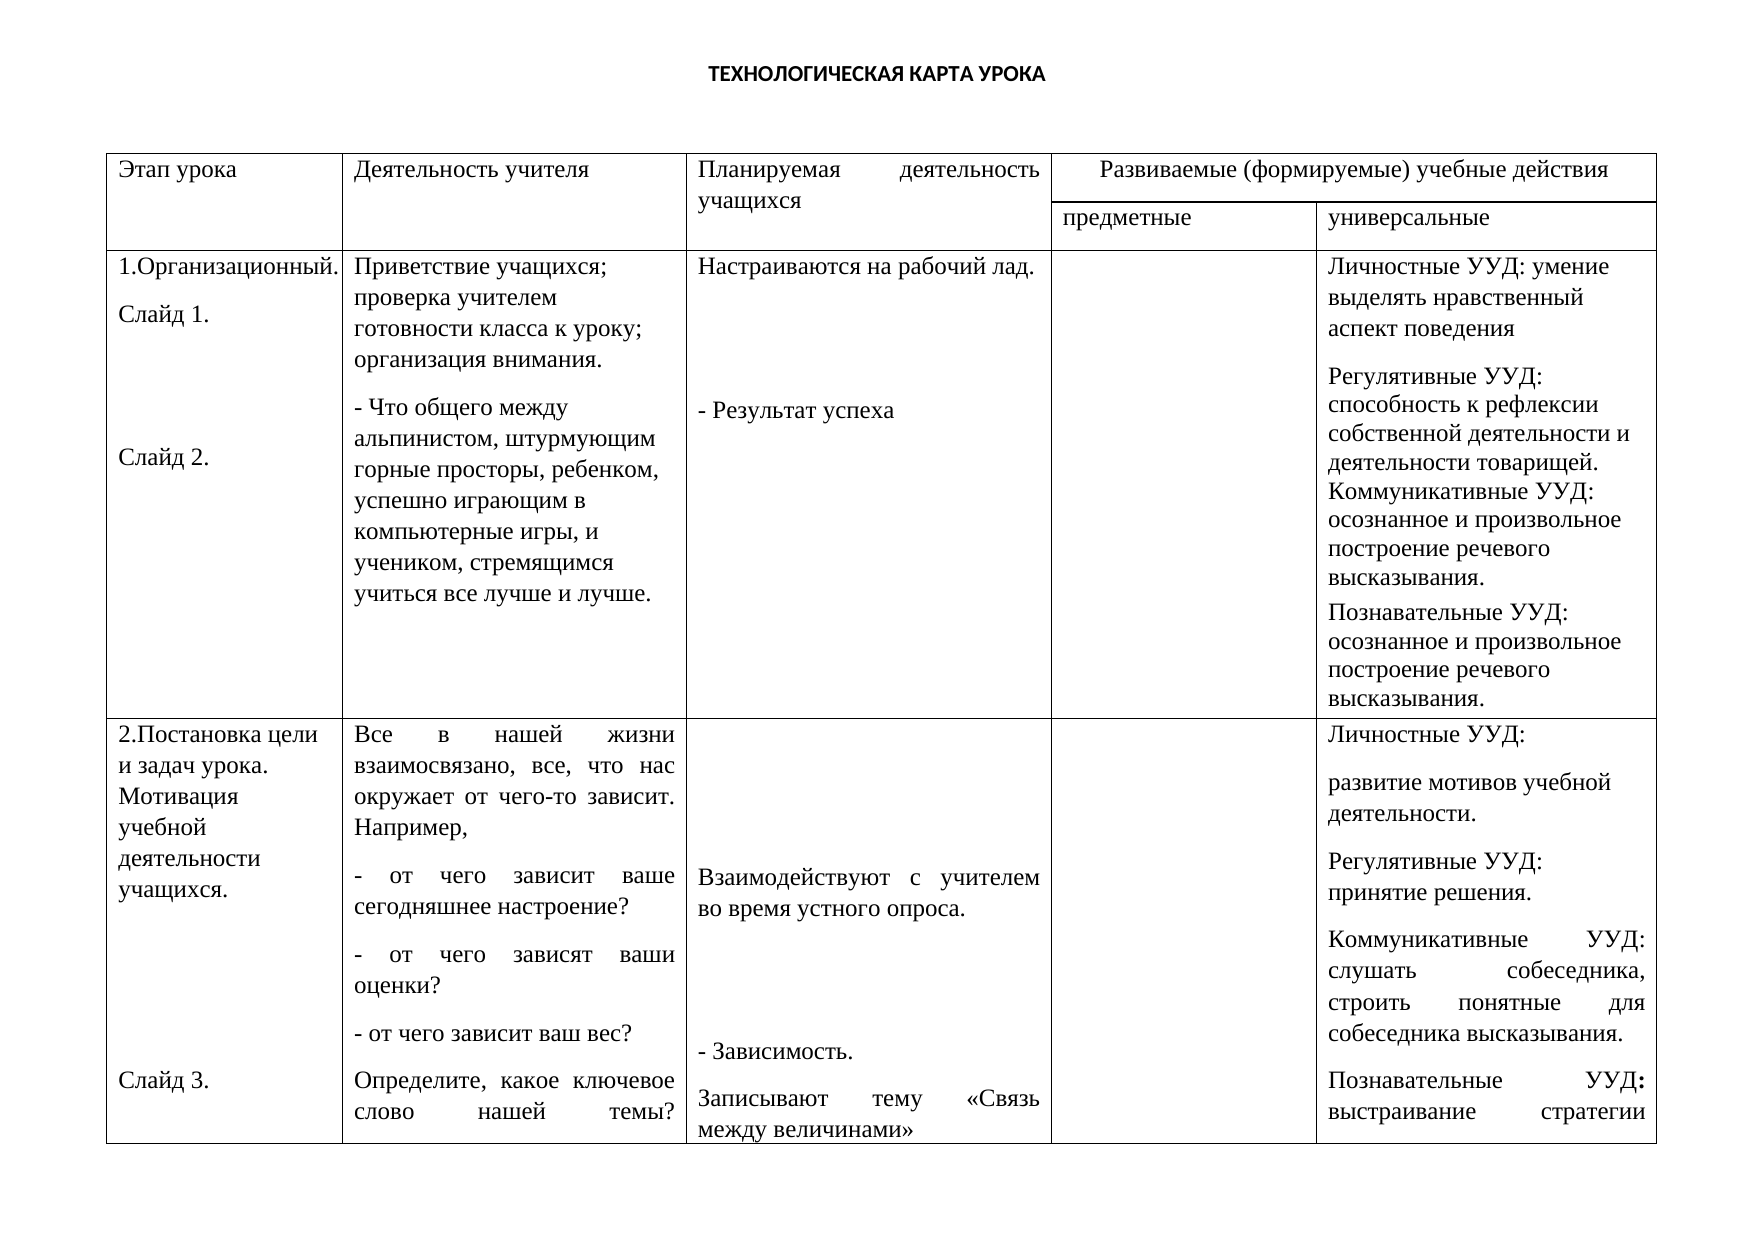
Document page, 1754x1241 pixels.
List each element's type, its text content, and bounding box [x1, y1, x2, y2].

table_header Деятельность учителя [343, 154, 686, 250]
table_header Планируемая деятельность учащихся [687, 154, 1051, 250]
table_cell предметные [1052, 203, 1316, 250]
table_cell 1.Организационный. Слайд 1. Слайд 2. [107, 251, 342, 718]
table_cell Личностные УУД: умение выделять нравственный аспект поведения Регулятивные УУД: способность к рефлексии собственной деятельности и деятельности товарищей. Коммуникативные УУД: осознанное и произвольное построение речевого высказывания. Познавательные УУД: осознанное и произвольное построение речевого высказывания. [1317, 251, 1656, 718]
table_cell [687, 719, 1051, 1143]
text ТЕХНОЛОГИЧЕСКАЯ КАРТА УРОКА [118, 59, 1636, 87]
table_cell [107, 719, 342, 1143]
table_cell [343, 719, 686, 1143]
table_header Развиваемые (формируемые) учебные действия [1052, 154, 1656, 201]
table_header Этап урока [107, 154, 342, 250]
table_cell [1052, 719, 1316, 1143]
table_cell Приветствие учащихся; проверка учителем готовности класса к уроку; организация внимания. - Что общего между альпинистом, штурмующим горные просторы, ребенком, успешно играющим в компьютерные игры, и учеником, стремящимся учиться все лучше и лучше. [343, 251, 686, 718]
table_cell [1317, 719, 1656, 1143]
table_cell [1052, 251, 1316, 718]
table_cell Настраиваются на рабочий лад. - Результат успеха [687, 251, 1051, 718]
table_cell универсальные [1317, 203, 1656, 250]
